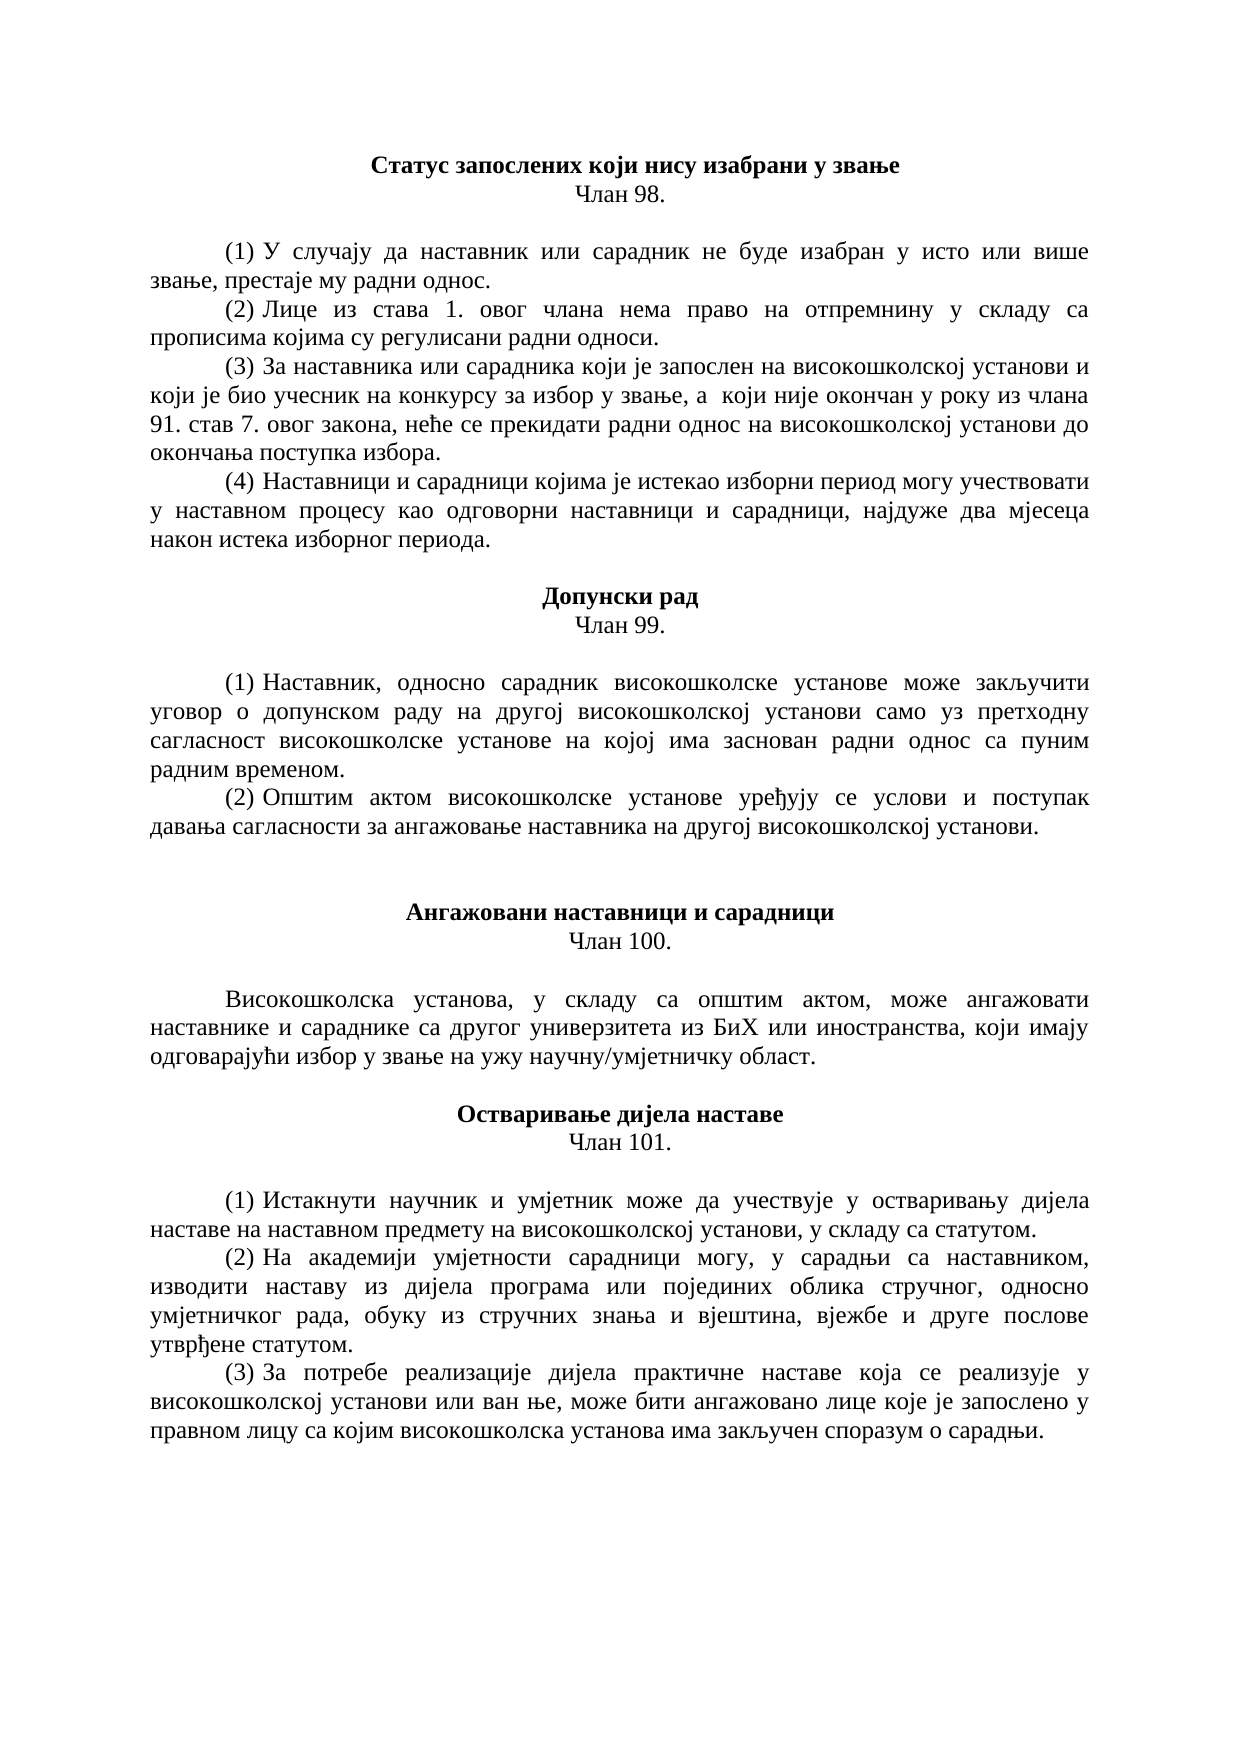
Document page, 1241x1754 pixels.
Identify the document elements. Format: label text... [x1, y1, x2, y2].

text Члан 101. [150, 1127, 1090, 1156]
list За потребе реализације дијела практичне наставе која се реализује у високошколској установи или ван ње, може бити ангажовано лице које је запослено у правном лицу са којим високошколска установа има закључен споразум о сарадњи. [150, 1357, 1090, 1444]
list Општим актом високошколске установе уређују се услови и поступак давања сагласности за ангажовање наставника на другој високошколској установи. [150, 782, 1090, 840]
list Наставник, односно сарадник високошколске установе може закључити уговор о допунском раду на другој високошколској установи само уз претходну сагласност високошколске установе на којој има заснован радни однос са пуним радним временом. [150, 667, 1090, 782]
text Статус запослених који нису изабрани у звање [150, 150, 1090, 179]
list Наставници и сарадници којима је истекао изборни период могу учествовати у наставном процесу као одговорни наставници и сарадници, најдуже два мјесеца након истека изборног периода. [150, 466, 1090, 552]
list Лице из става 1. овог члана нема право на отпремнину у складу са прописима којима су регулисани радни односи. [150, 294, 1090, 351]
text Допунски рад [150, 581, 1090, 610]
text Ангажовани наставници и сарадници [150, 897, 1090, 926]
text Члан 98. [150, 179, 1090, 207]
list За наставника или сарадника који је запослен на високошколској установи и који је био учесник на конкурсу за избор у звање, а који није окончан у року из члана 91. став 7. овог закона, неће се прекидати радни однос на високошколској установи до окончања поступка избора. [150, 351, 1090, 466]
text Члан 99. [150, 610, 1090, 639]
list У случају да наставник или сарадник не буде изабран у исто или више звање, престаје му радни однос. [150, 236, 1090, 294]
text Остваривање дијела наставе [150, 1099, 1090, 1127]
list На академији умјетности сарадници могу, у сарадњи са наставником, изводити наставу из дијела програма или појединих облика стручног, односно умјетничког рада, обуку из стручних знања и вјештина, вјежбе и друге послове утврђене статутом. [150, 1242, 1090, 1357]
list Истакнути научник и умјетник може да учествује у остваривању дијела наставе на наставном предмету на високошколској установи, у складу са статутом. [150, 1185, 1090, 1242]
text Високошколска установа, у складу са општим актом, може ангажовати наставнике и сараднике са другог универзитета из БиХ или иностранства, који имају одговарајући избор у звање на ужу научну/умјетничку област. [150, 984, 1090, 1070]
text Члан 100. [150, 926, 1090, 955]
